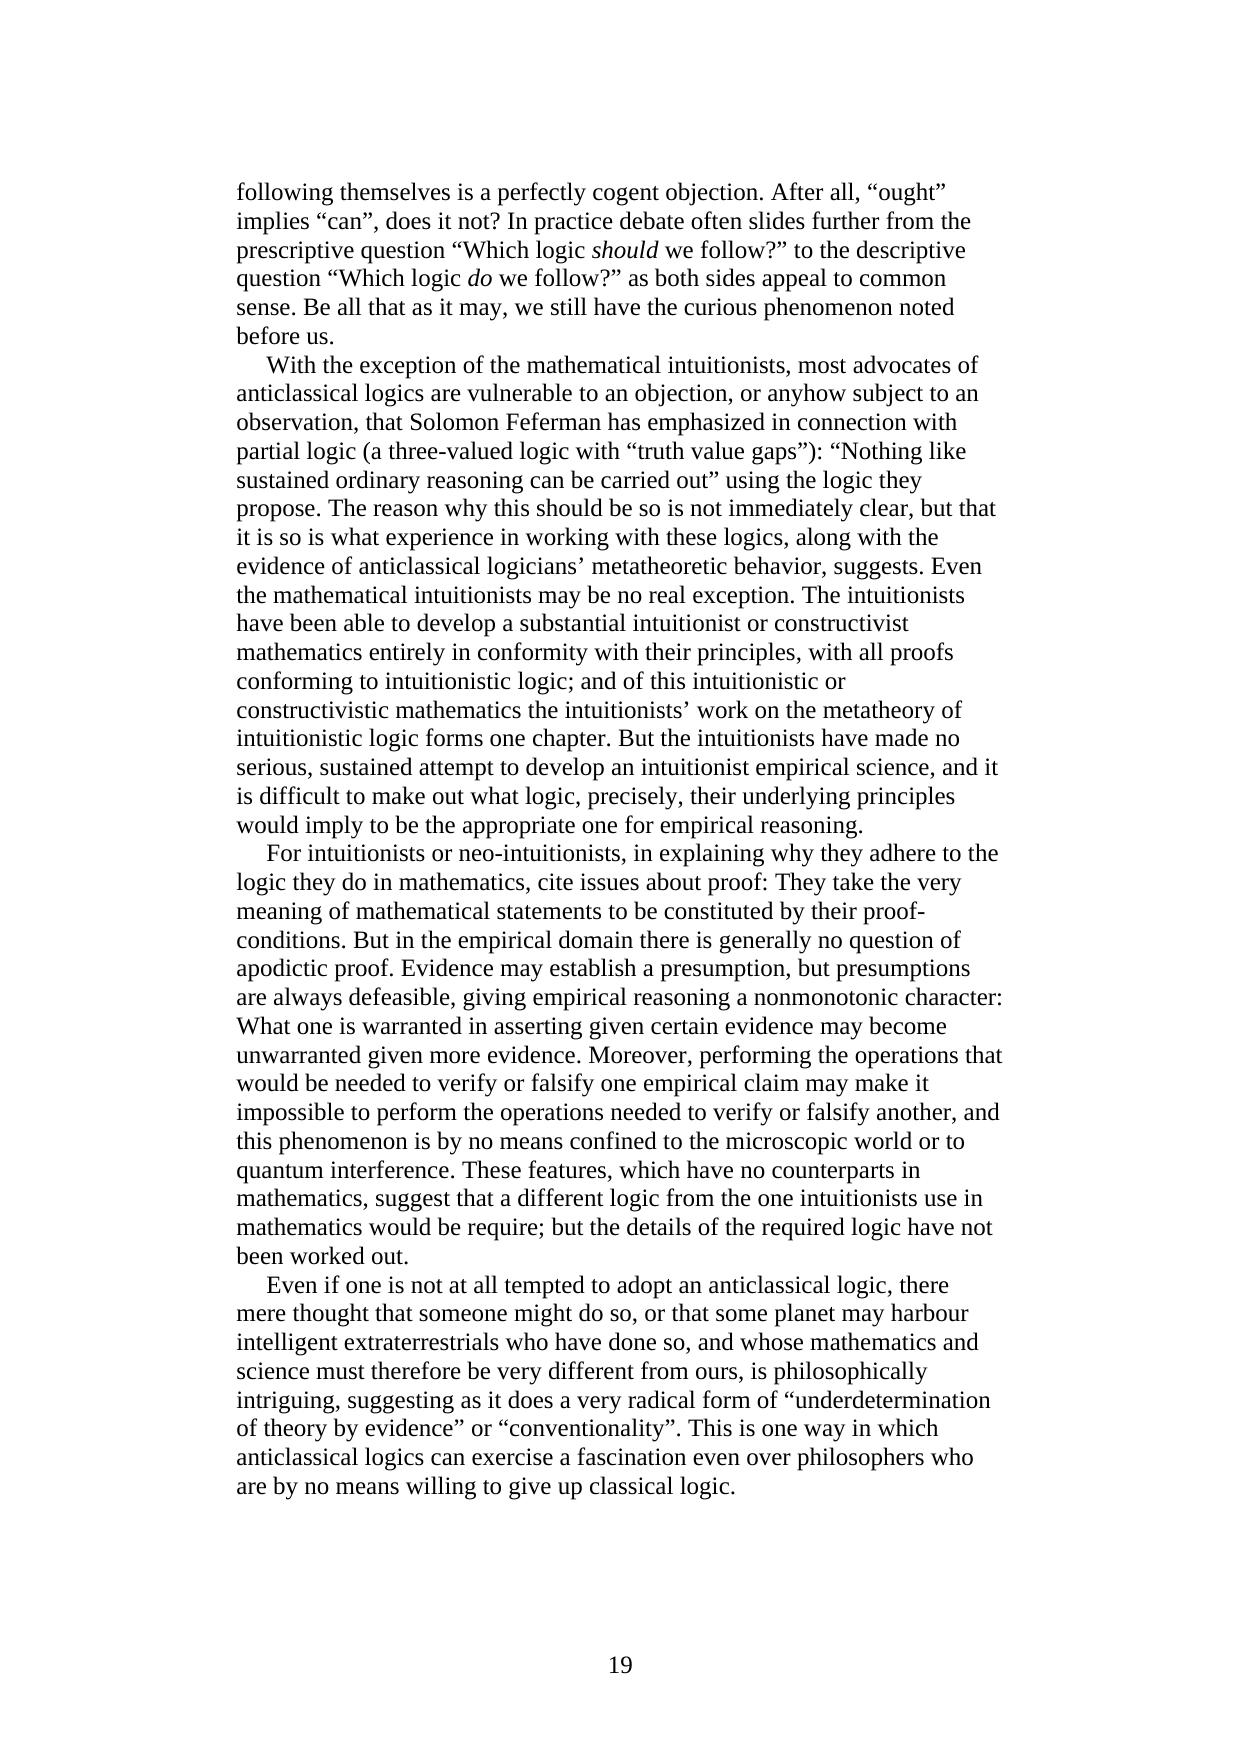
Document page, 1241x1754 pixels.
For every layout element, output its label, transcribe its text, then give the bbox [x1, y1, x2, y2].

text With the exception of the mathematical intuitionists, most advocates of anticlassical logics are vulnerable to an objection, or anyhow subject to an observation, that Solomon Feferman has emphasized in connection with partial logic (a three-valued logic with “truth value gaps”): “Nothing like sustained ordinary reasoning can be carried out” using the logic they propose. The reason why this should be so is not immediately clear, but that it is so is what experience in working with these logics, along with the evidence of anticlassical logicians’ metatheoretic behavior, suggests. Even the mathematical intuitionists may be no real exception. The intuitionists have been able to develop a substantial intuitionist or constructivist mathematics entirely in conformity with their principles, with all proofs conforming to intuitionistic logic; and of this intuitionistic or constructivistic mathematics the intuitionists’ work on the metatheory of intuitionistic logic forms one chapter. But the intuitionists have made no serious, sustained attempt to develop an intuitionist empirical science, and it is difficult to make out what logic, precisely, their underlying principles would imply to be the appropriate one for empirical reasoning. [236, 350, 1004, 838]
text For intuitionists or neo-intuitionists, in explaining why they adhere to the logic they do in mathematics, cite issues about proof: They take the very meaning of mathematical statements to be constituted by their proof-conditions. But in the empirical domain there is generally no question of apodictic proof. Evidence may establish a presumption, but presumptions are always defeasible, giving empirical reasoning a nonmonotonic character: What one is warranted in asserting given certain evidence may become unwarranted given more evidence. Moreover, performing the operations that would be needed to verify or falsify one empirical claim may make it impossible to perform the operations needed to verify or falsify another, and this phenomenon is by no means confined to the microscopic world or to quantum interference. These features, which have no counterparts in mathematics, suggest that a different logic from the one intuitionists use in mathematics would be require; but the details of the required logic have not been worked out. [236, 838, 1004, 1270]
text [236, 177, 1004, 350]
text Even if one is not at all tempted to adopt an anticlassical logic, there mere thought that someone might do so, or that some planet may harbour intelligent extraterrestrials who have done so, and whose mathematics and science must therefore be very different from ours, is philosophically intriguing, suggesting as it does a very radical form of “underdetermination of theory by evidence” or “conventionality”. This is one way in which anticlassical logics can exercise a fascination even over philosophers who are by no means willing to give up classical logic. [236, 1270, 1004, 1500]
